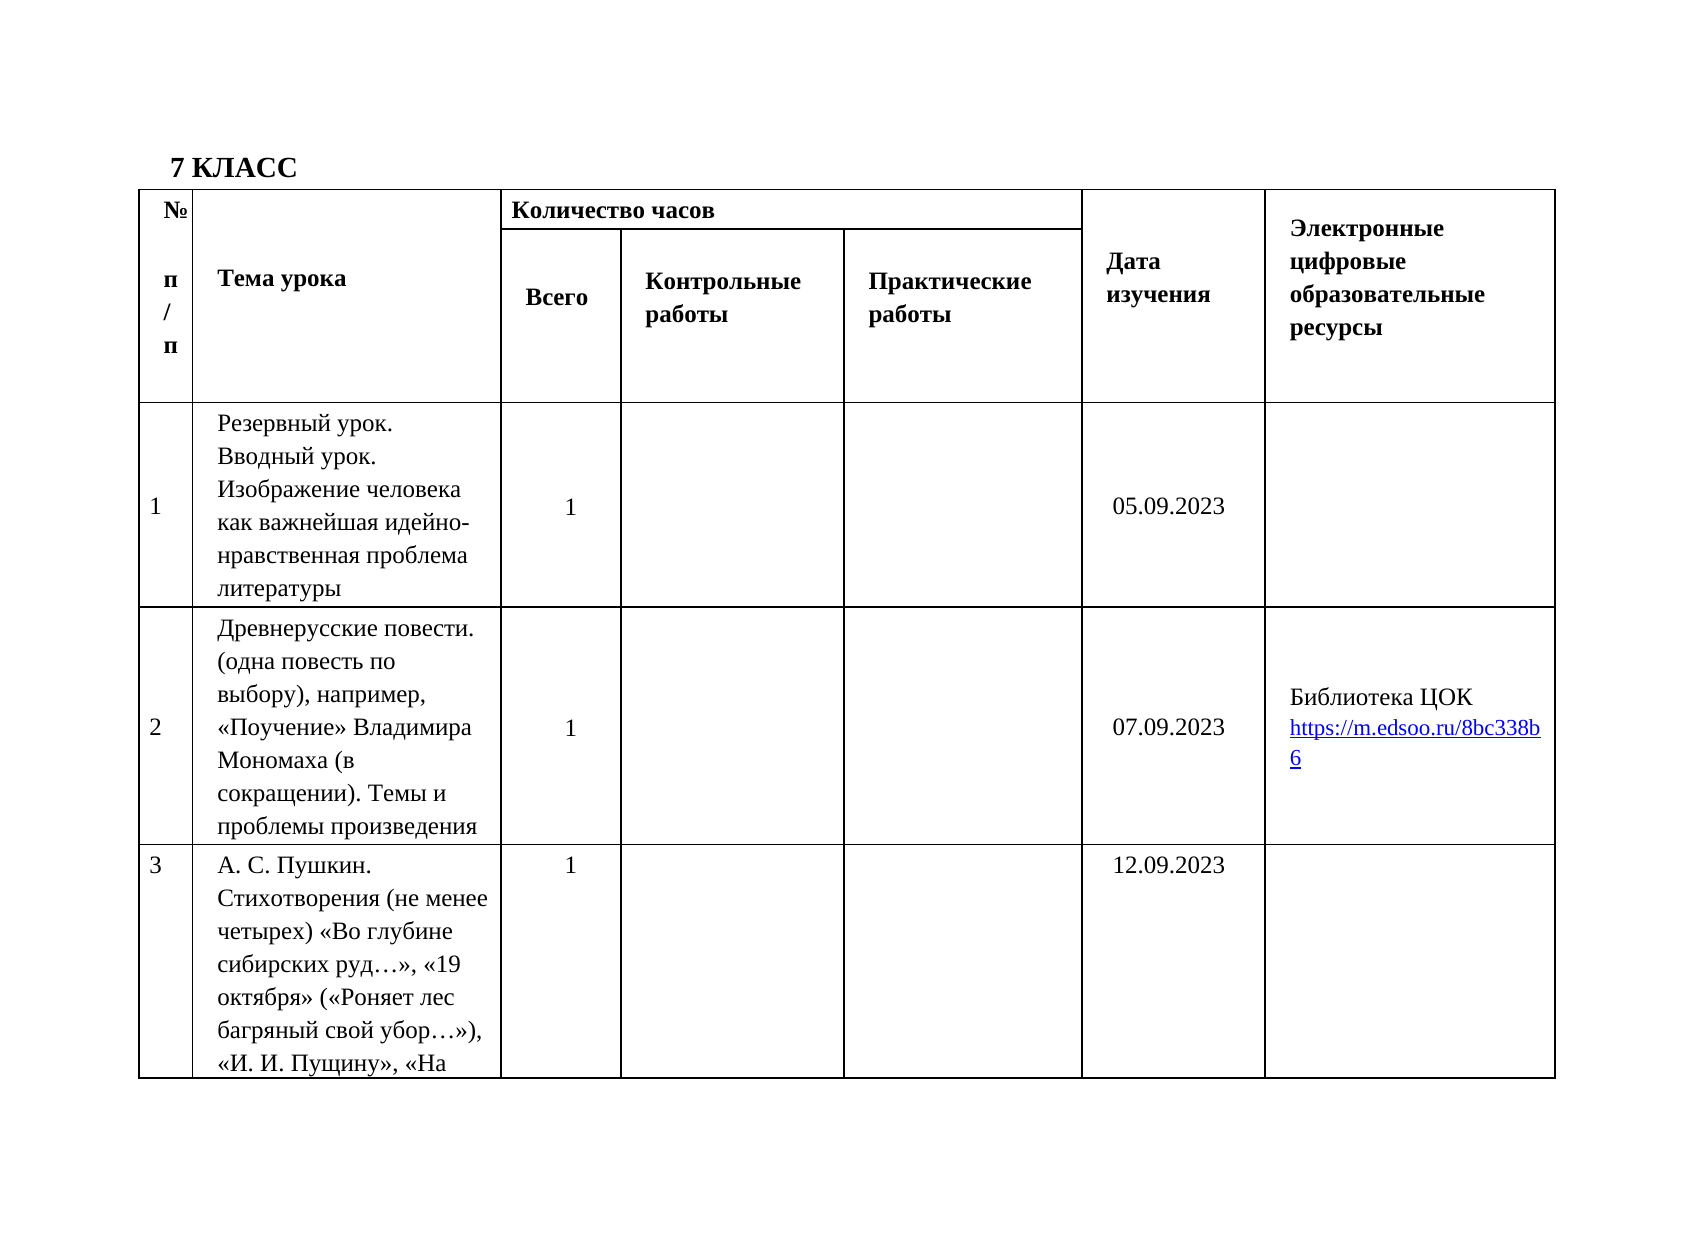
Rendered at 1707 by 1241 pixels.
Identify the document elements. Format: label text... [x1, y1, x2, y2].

table_cell 05.09.2023 [1083, 403, 1264, 606]
table_cell 07.09.2023 [1083, 608, 1264, 843]
table_cell Древнерусские повести. (одна повесть по выбору), например, «Поучение» Владимира Мономаха (в сокращении). Темы и проблемы произведения [193, 608, 500, 843]
text 7 КЛАСС [162, 150, 1557, 183]
table_cell [845, 608, 1081, 843]
table_cell Всего [502, 230, 620, 401]
table_cell [622, 403, 843, 606]
table_cell 1 [502, 845, 620, 1077]
table_header Электронные цифровые образовательные ресурсы [1266, 190, 1554, 401]
table_cell [622, 845, 843, 1077]
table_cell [193, 845, 500, 1077]
table_cell Контрольные работы [622, 230, 843, 401]
table_header № п/п [140, 190, 192, 401]
table_cell [1266, 845, 1554, 1077]
table_cell Резервный урок. Вводный урок. Изображение человека как важнейшая идейно-нравственная проблема литературы [193, 403, 500, 606]
table_cell Библиотека ЦОК https://m.edsoo.ru/8bc338b6 [1266, 608, 1554, 843]
table_cell [1266, 403, 1554, 606]
table_cell [845, 403, 1081, 606]
table_header Количество часов [502, 190, 1081, 228]
table_header Тема урока [193, 190, 500, 401]
table_cell 3 [140, 845, 192, 1077]
table_cell 2 [140, 608, 192, 843]
table_cell Практические работы [845, 230, 1081, 401]
table_cell [622, 608, 843, 843]
table_cell 1 [140, 403, 192, 606]
table_cell [845, 845, 1081, 1077]
table_header Дата изучения [1083, 190, 1264, 401]
table_cell 12.09.2023 [1083, 845, 1264, 1077]
table_cell 1 [502, 608, 620, 843]
table_cell 1 [502, 403, 620, 606]
